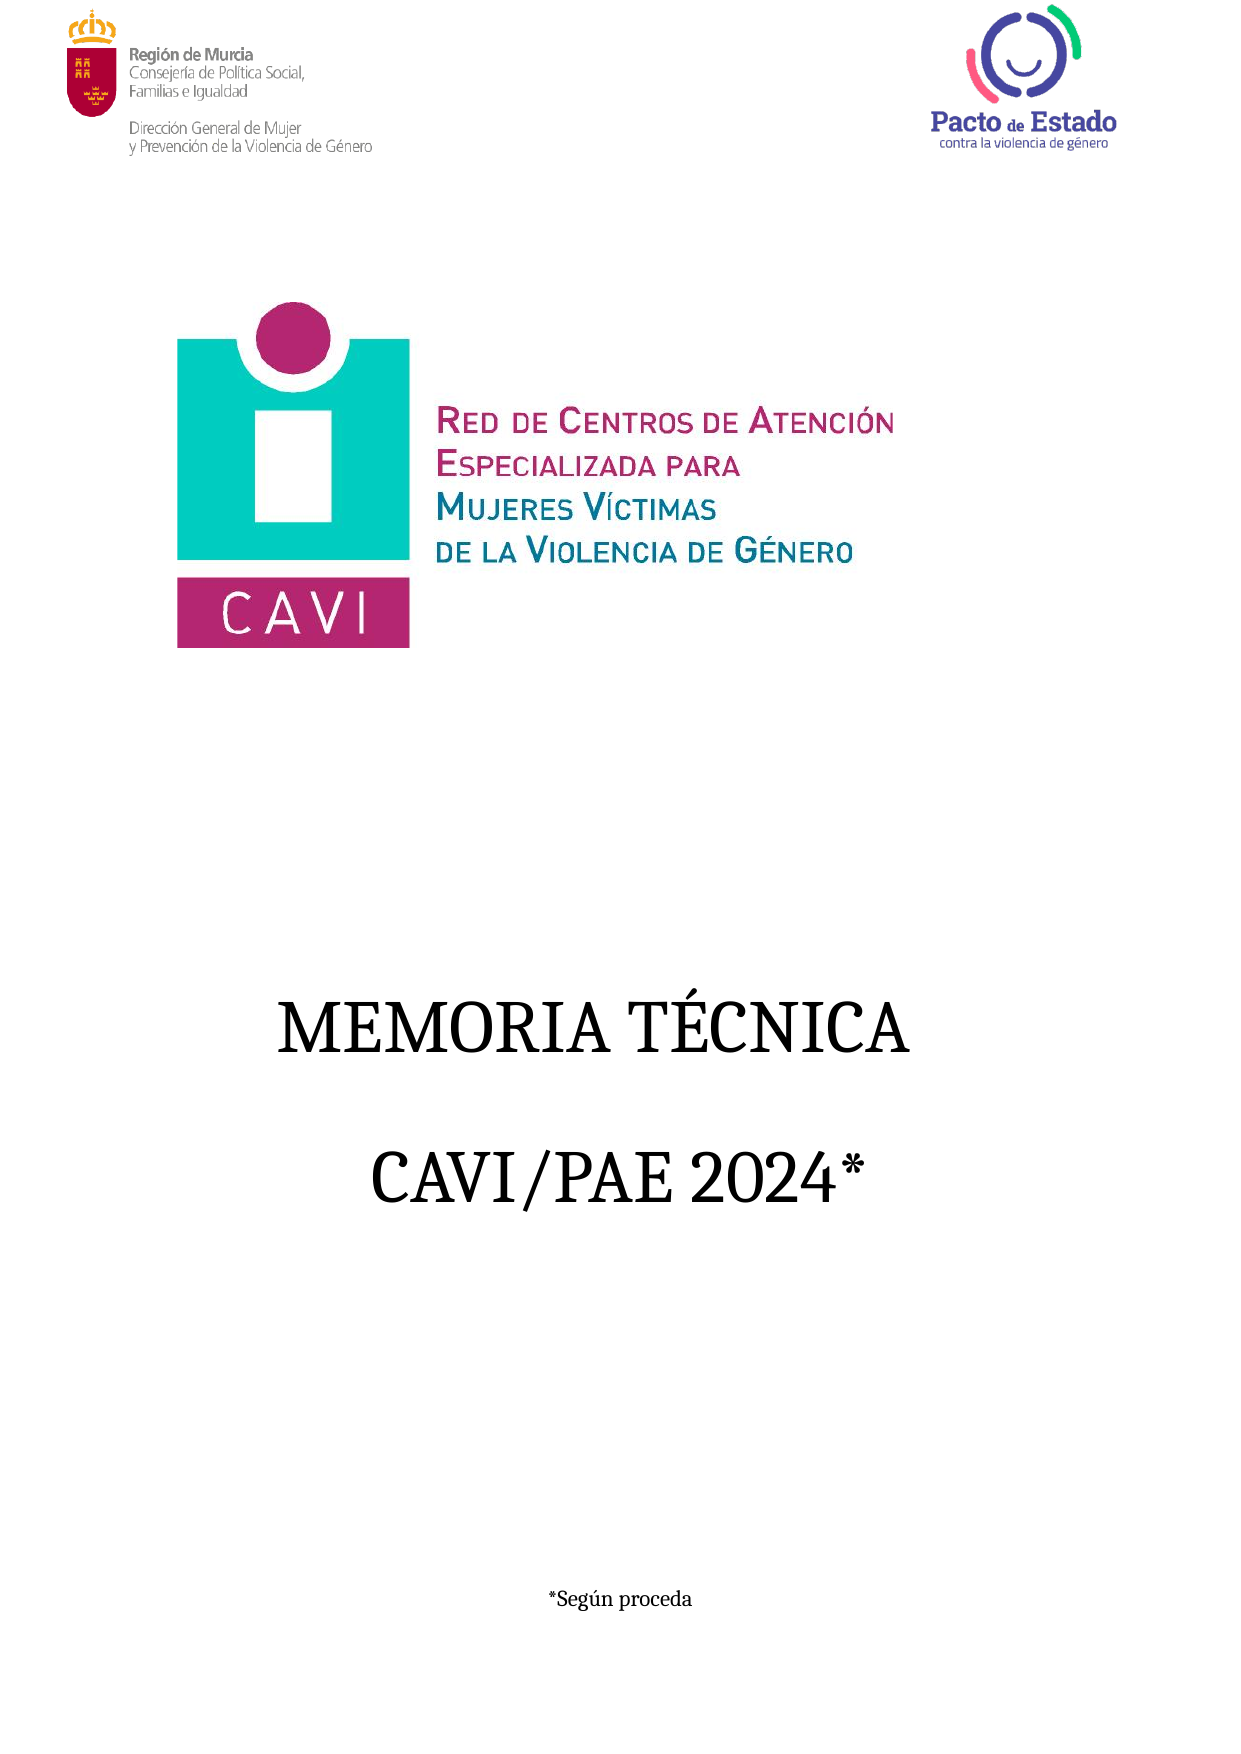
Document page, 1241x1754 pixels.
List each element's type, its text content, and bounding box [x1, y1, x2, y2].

picture [177, 302, 893, 648]
picture [0, 0, 1118, 200]
text CAVI/PAE 2024* [177, 1135, 1063, 1221]
text *Según proceda [177, 1586, 1063, 1612]
text MEMORIA TÉCNICA [177, 985, 1063, 1071]
